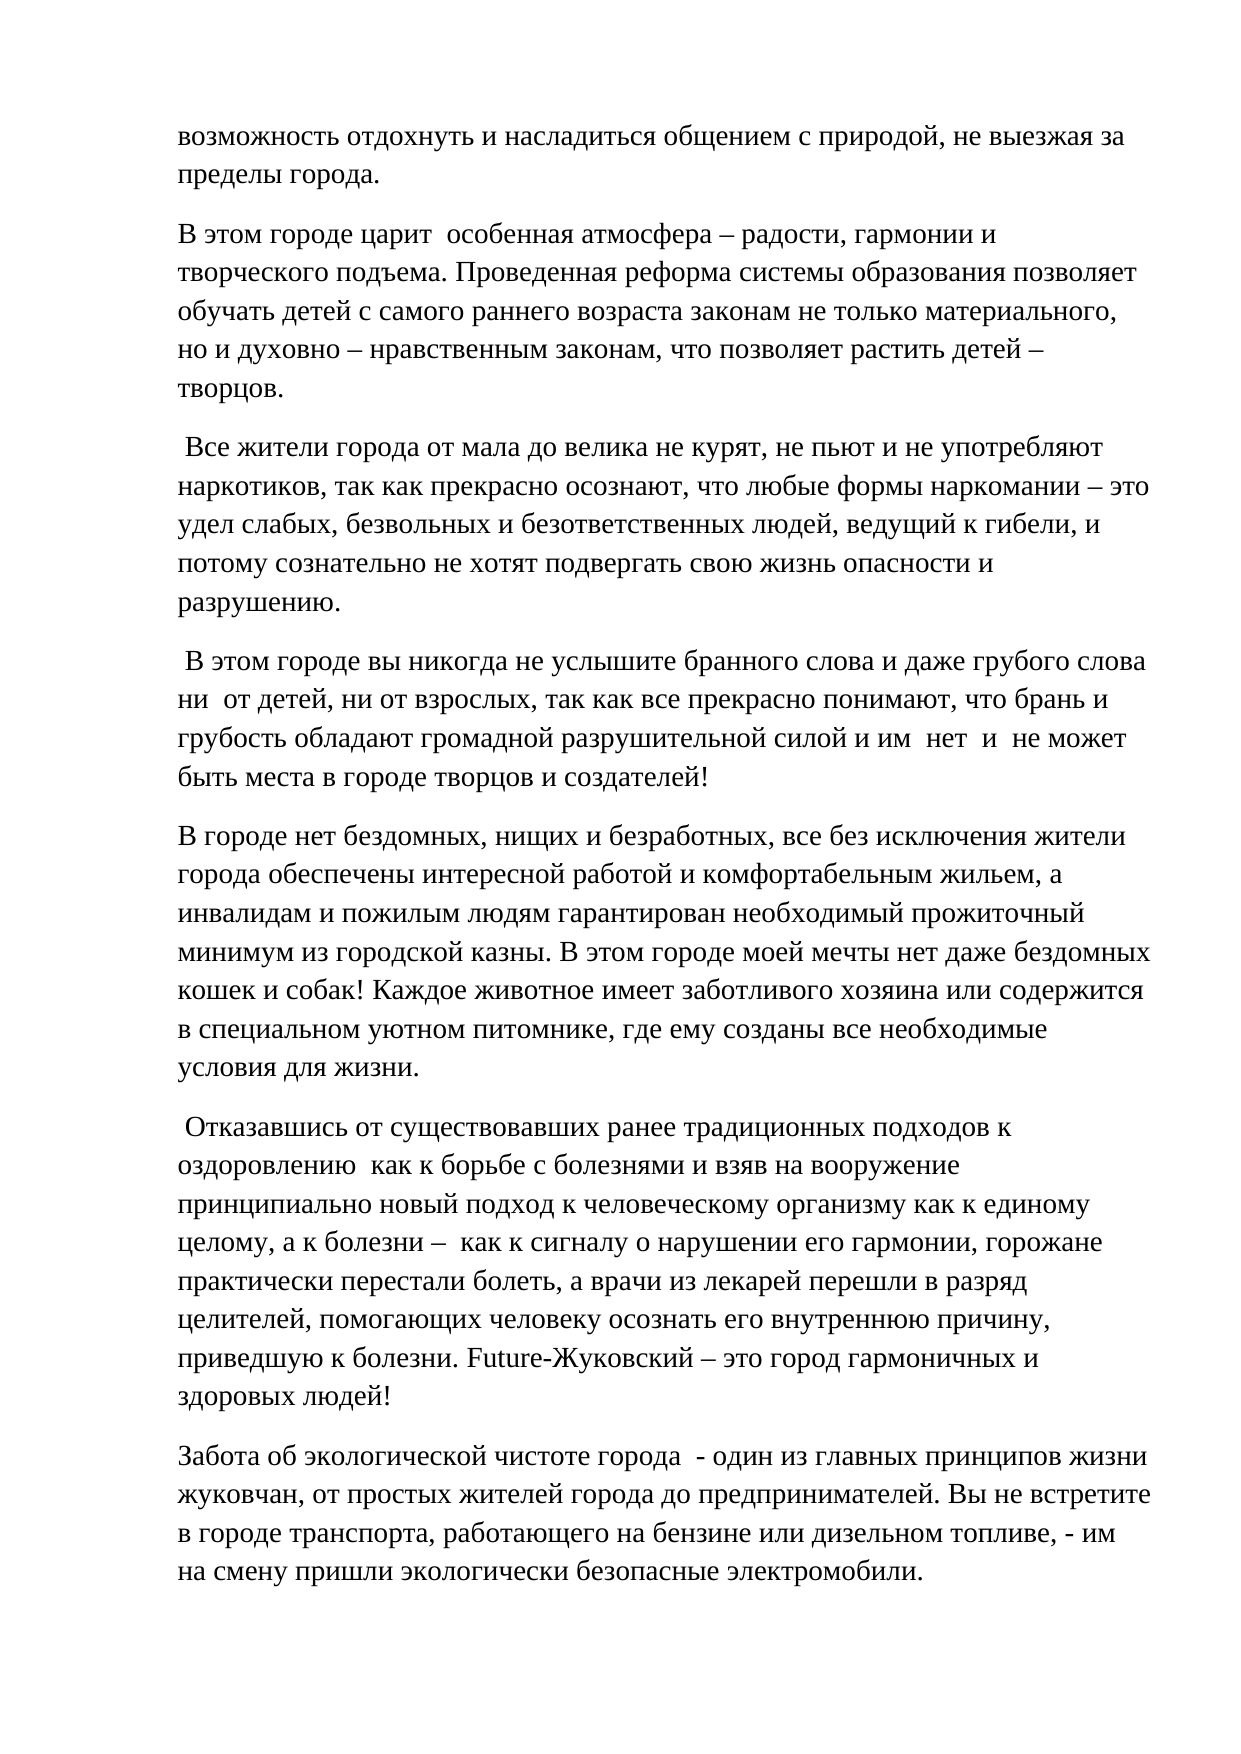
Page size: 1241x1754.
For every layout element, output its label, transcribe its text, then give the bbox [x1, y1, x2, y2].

text Отказавшись от существовавших ранее традиционных подходов к оздоровлению как к борьбе с болезнями и взяв на вооружение принципиально новый подход к человеческому организму как к единому целому, а к болезни – как к сигналу о нарушении его гармонии, горожане практически перестали болеть, а врачи из лекарей перешли в разряд целителей, помогающих человеку осознать его внутреннюю причину, приведшую к болезни. Future-Жуковский – это город гармоничных и здоровых людей! [177, 1109, 1152, 1412]
text Забота об экологической чистоте города - один из главных принципов жизни жуковчан, от простых жителей города до предпринимателей. Вы не встретите в городе транспорта, работающего на бензине или дизельном топливе, - им на смену пришли экологически безопасные электромобили. [177, 1438, 1152, 1587]
text В этом городе вы никогда не услышите бранного слова и даже грубого слова ни от детей, ни от взрослых, так как все прекрасно понимают, что брань и грубость обладают громадной разрушительной силой и им нет и не может быть места в городе творцов и создателей! [177, 643, 1152, 792]
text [177, 118, 1152, 190]
text В этом городе царит особенная атмосфера – радости, гармонии и творческого подъема. Проведенная реформа системы образования позволяет обучать детей с самого раннего возраста законам не только материального, но и духовно – нравственным законам, что позволяет растить детей – творцов. [177, 216, 1152, 404]
text В городе нет бездомных, нищих и безработных, все без исключения жители города обеспечены интересной работой и комфортабельным жильем, а инвалидам и пожилым людям гарантирован необходимый прожиточный минимум из городской казны. В этом городе моей мечты нет даже бездомных кошек и собак! Каждое животное имеет заботливого хозяина или содержится в специальном уютном питомнике, где ему созданы все необходимые условия для жизни. [177, 818, 1152, 1083]
text Все жители города от мала до велика не курят, не пьют и не употребляют наркотиков, так как прекрасно осознают, что любые формы наркомании – это удел слабых, безвольных и безответственных людей, ведущий к гибели, и потому сознательно не хотят подвергать свою жизнь опасности и разрушению. [177, 429, 1152, 617]
